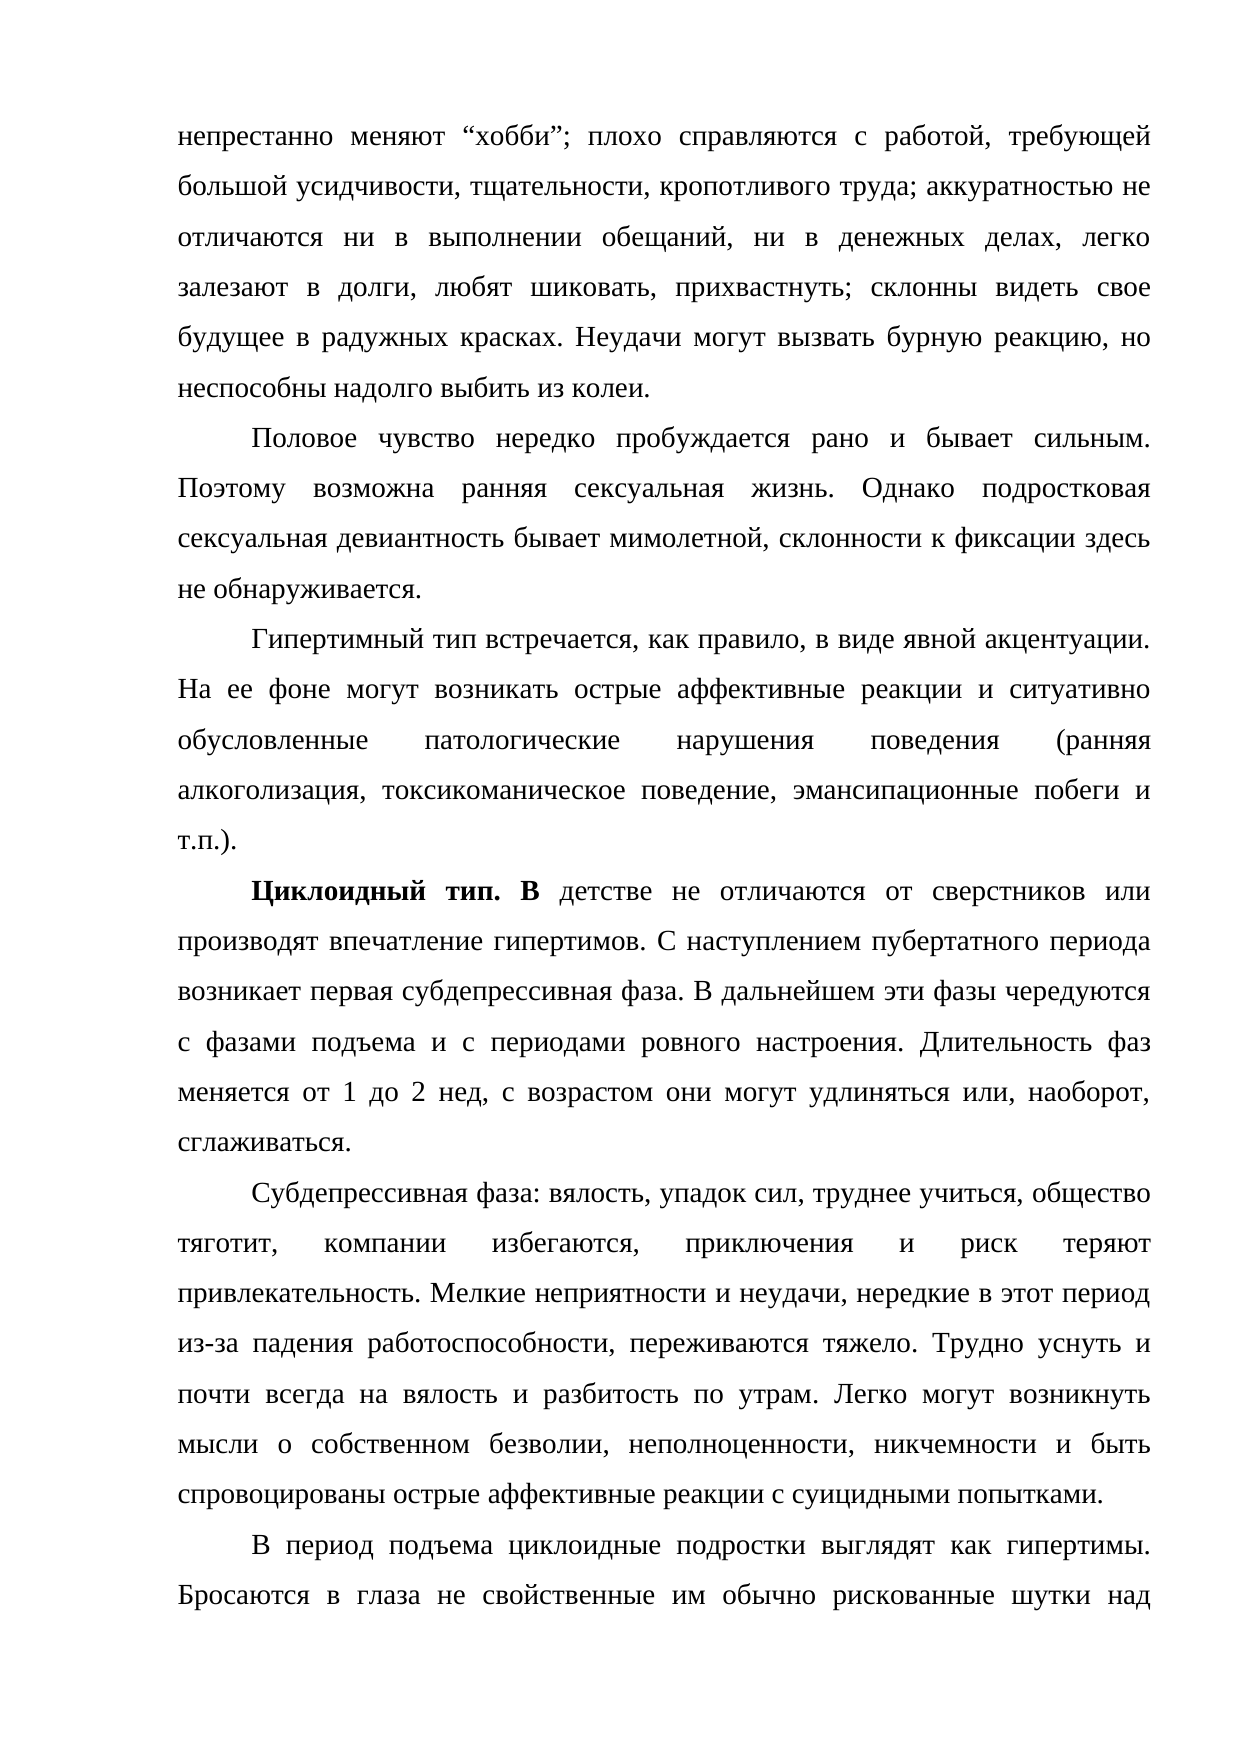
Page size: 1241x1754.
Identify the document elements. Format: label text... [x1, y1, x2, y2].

text Циклоидный тип. В детстве не отличаются от сверстников или производят впечатление гипертимов. С наступлением пубертатного периода возникает первая субдепрессивная фаза. В дальнейшем эти фазы чередуются с фазами подъема и с периодами ровного настроения. Длительность фаз меняется от 1 до 2 нед, с возрастом они могут удлиняться или, наоборот, сглаживаться. [177, 873, 1152, 1158]
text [177, 118, 1152, 403]
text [177, 1527, 1152, 1611]
text Половое чувство нередко пробуждается рано и бывает сильным. Поэтому возможна ранняя сексуальная жизнь. Однако подростковая сексуальная девиантность бывает мимолетной, склонности к фиксации здесь не обнаруживается. [177, 420, 1152, 604]
text Субдепрессивная фаза: вялость, упадок сил, труднее учиться, общество тяготит, компании избегаются, приключения и риск теряют привлекательность. Мелкие неприятности и неудачи, нередкие в этот период из-за падения работоспособности, переживаются тяжело. Трудно уснуть и почти всегда на вялость и разбитость по утрам. Легко могут возникнуть мысли о собственном безволии, неполноценности, никчемности и быть спровоцированы острые аффективные реакции с суицидными попытками. [177, 1175, 1152, 1510]
text Гипертимный тип встречается, как правило, в виде явной акцентуации. На ее фоне могут возникать острые аффективные реакции и ситуативно обусловленные патологические нарушения поведения (ранняя алкоголизация, токсикоманическое поведение, эмансипационные побеги и т.п.). [177, 621, 1152, 856]
